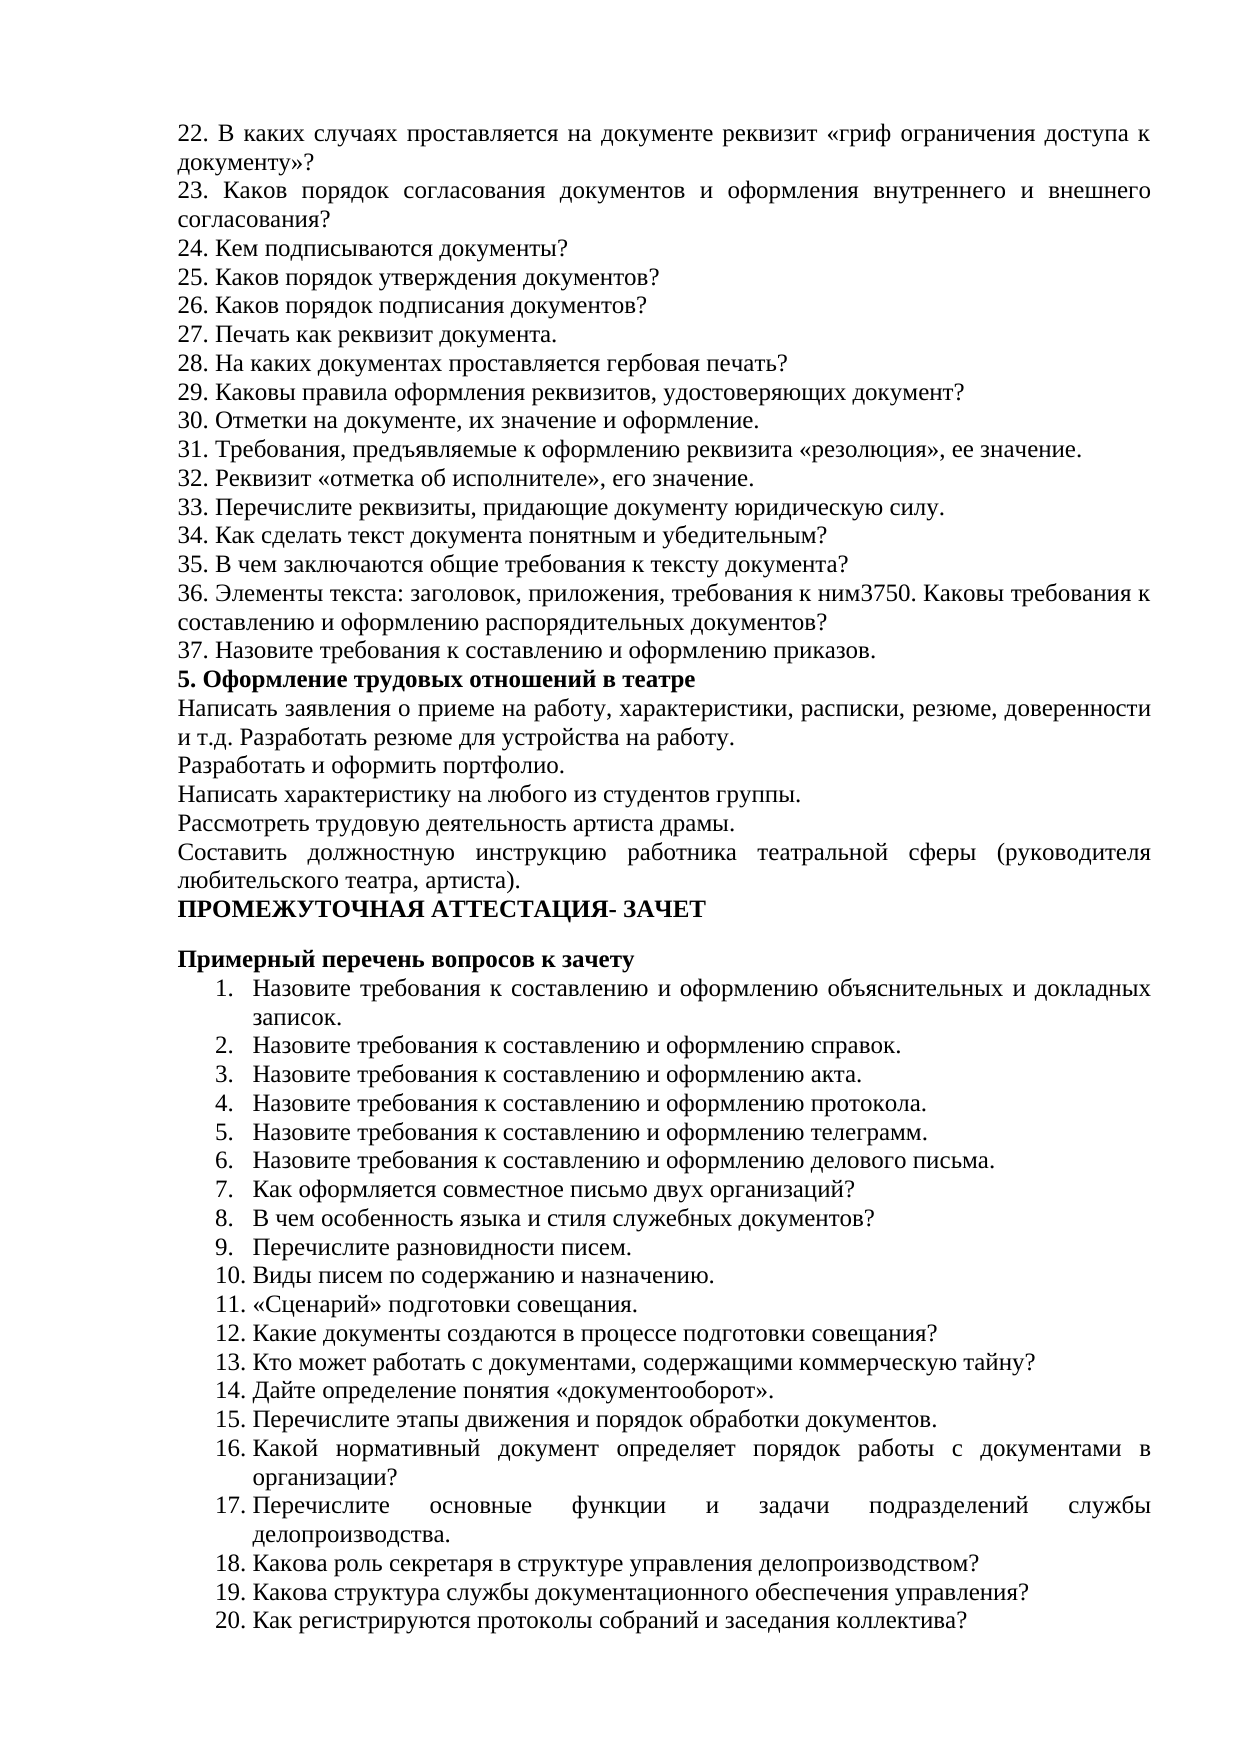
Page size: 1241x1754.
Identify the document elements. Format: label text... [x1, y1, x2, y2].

text 25. Каков порядок утверждения документов? [177, 262, 1152, 291]
text 23. Каков порядок согласования документов и оформления внутреннего и внешнего согласования? [177, 176, 1152, 233]
text 5. Оформление трудовых отношений в театре [177, 664, 1152, 693]
list Назовите требования к составлению и оформлению справок. [215, 1030, 1152, 1059]
list В чем особенность языка и стиля служебных документов? [215, 1203, 1152, 1232]
list Какие документы создаются в процессе подготовки совещания? [215, 1318, 1152, 1347]
list «Сценарий» подготовки совещания. [215, 1289, 1152, 1318]
text Написать характеристику на любого из студентов группы. [177, 779, 1152, 808]
text 26. Каков порядок подписания документов? [177, 291, 1152, 319]
text Написать заявления о приеме на работу, характеристики, расписки, резюме, доверенности и т.д. Разработать резюме для устройства на работу. [177, 693, 1152, 751]
text 35. В чем заключаются общие требования к тексту документа? [177, 549, 1152, 578]
list Какова структура службы документационного обеспечения управления? [215, 1577, 1152, 1605]
list Кто может работать с документами, содержащими коммерческую тайну? [215, 1347, 1152, 1375]
list Перечислите разновидности писем. [215, 1232, 1152, 1260]
list Назовите требования к составлению и оформлению делового письма. [215, 1145, 1152, 1174]
list Назовите требования к составлению и оформлению объяснительных и докладных записок. [215, 973, 1152, 1030]
text 33. Перечислите реквизиты, придающие документу юридическую силу. [177, 492, 1152, 521]
text 30. Отметки на документе, их значение и оформление. [177, 406, 1152, 434]
list Назовите требования к составлению и оформлению телеграмм. [215, 1117, 1152, 1145]
text 34. Как сделать текст документа понятным и убедительным? [177, 521, 1152, 549]
list Назовите требования к составлению и оформлению протокола. [215, 1088, 1152, 1117]
text 31. Требования, предъявляемые к оформлению реквизита «резолюция», ее значение. [177, 434, 1152, 463]
text 27. Печать как реквизит документа. [177, 319, 1152, 348]
text 29. Каковы правила оформления реквизитов, удостоверяющих документ? [177, 377, 1152, 406]
list Дайте определение понятия «документооборот». [215, 1375, 1152, 1404]
text Составить должностную инструкцию работника театральной сферы (руководителя любительского театра, артиста). [177, 837, 1152, 894]
list Перечислите основные функции и задачи подразделений службы делопроизводства. [215, 1490, 1152, 1548]
text Разработать и оформить портфолио. [177, 751, 1152, 779]
text Рассмотреть трудовую деятельность артиста драмы. [177, 808, 1152, 837]
list Назовите требования к составлению и оформлению акта. [215, 1059, 1152, 1088]
list Виды писем по содержанию и назначению. [215, 1260, 1152, 1289]
list Какова роль секретаря в структуре управления делопроизводством? [215, 1548, 1152, 1577]
text 24. Кем подписываются документы? [177, 233, 1152, 262]
text 32. Реквизит «отметка об исполнителе», его значение. [177, 463, 1152, 492]
text 36. Элементы текста: заголовок, приложения, требования к ним3750. Каковы требования к составлению и оформлению распорядительных документов? [177, 578, 1152, 636]
text 37. Назовите требования к составлению и оформлению приказов. [177, 636, 1152, 664]
list Как оформляется совместное письмо двух организаций? [215, 1174, 1152, 1203]
text 22. В каких случаях проставляется на документе реквизит «гриф ограничения доступа к документу»? [177, 118, 1152, 176]
list Какой нормативный документ определяет порядок работы с документами в организации? [215, 1433, 1152, 1490]
text 28. На каких документах проставляется гербовая печать? [177, 348, 1152, 377]
text Примерный перечень вопросов к зачету [177, 944, 1152, 973]
list Как регистрируются протоколы собраний и заседания коллектива? [215, 1605, 1152, 1634]
list Перечислите этапы движения и порядок обработки документов. [215, 1404, 1152, 1433]
text ПРОМЕЖУТОЧНАЯ АТТЕСТАЦИЯ- ЗАЧЕТ [177, 894, 1152, 923]
